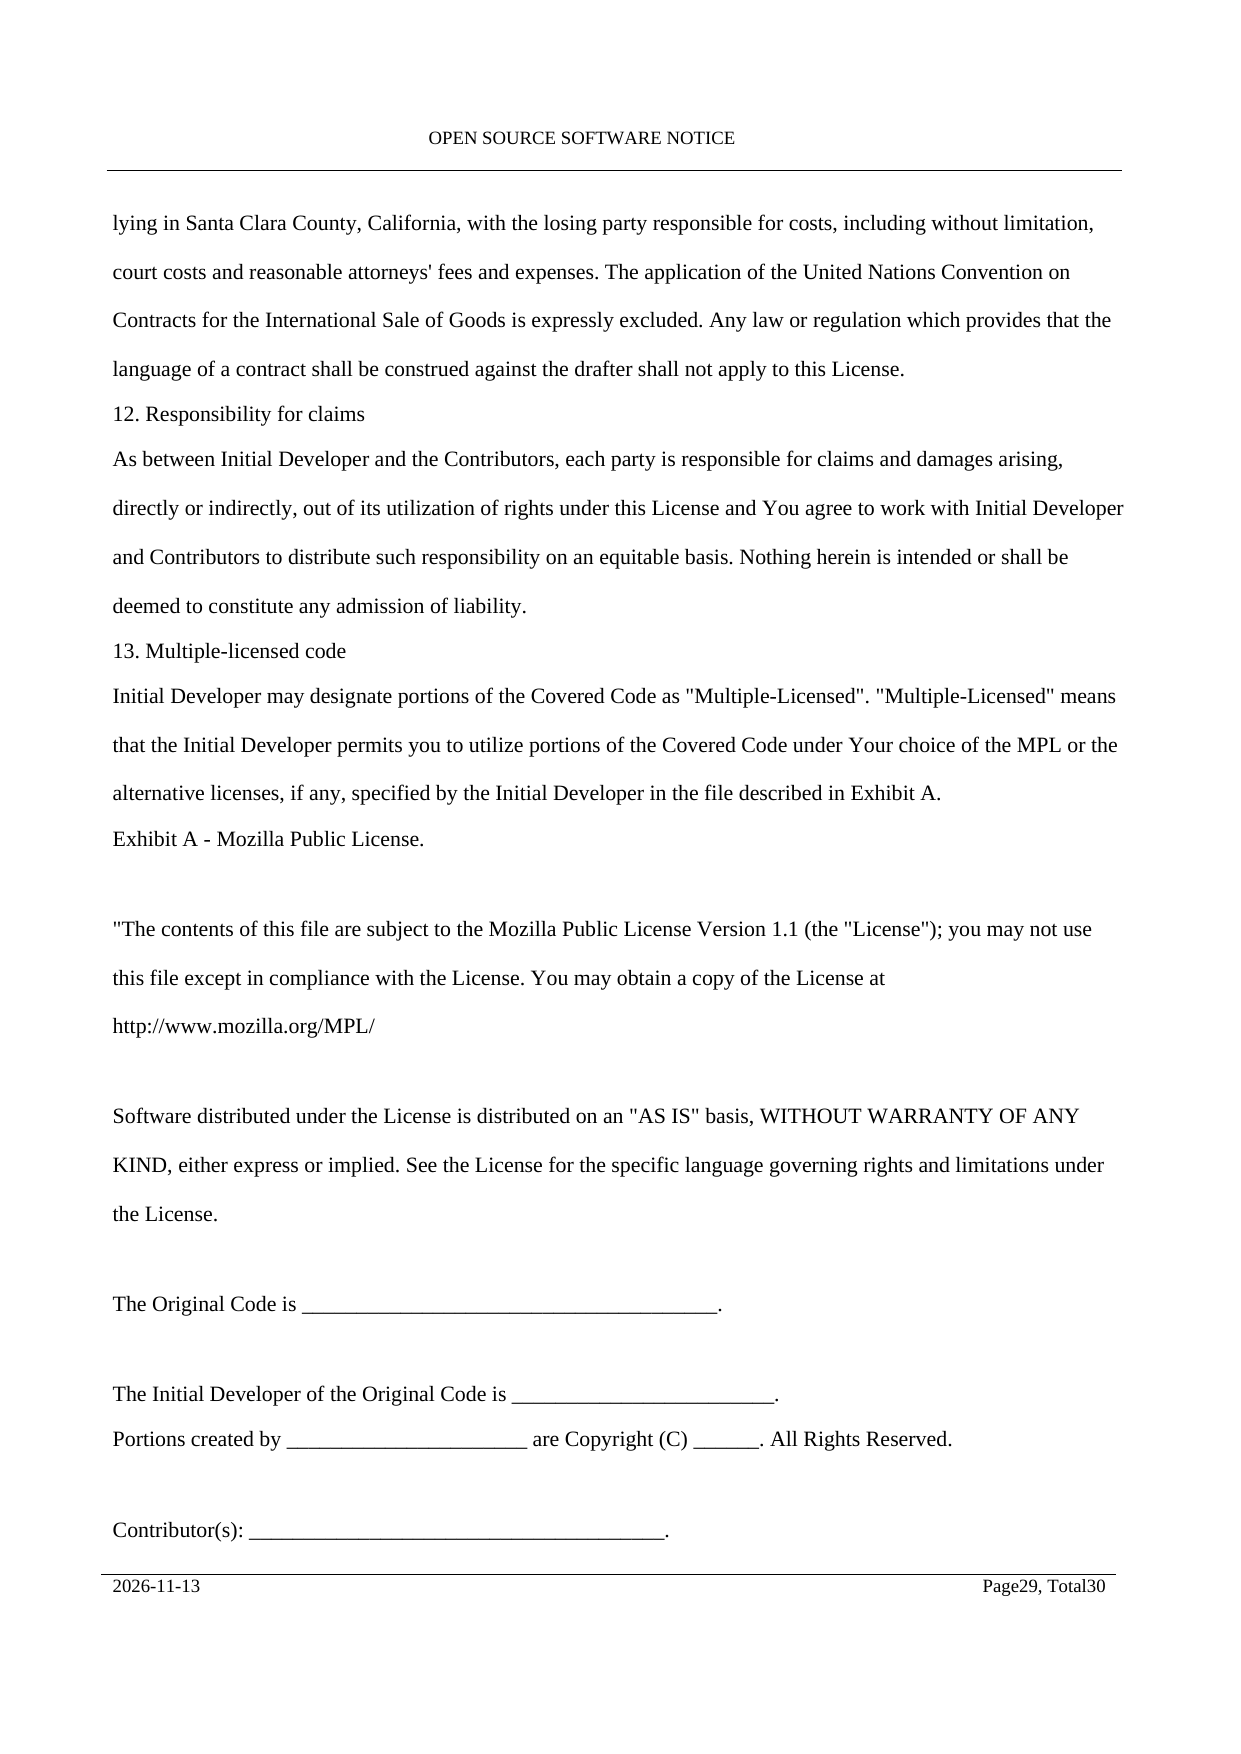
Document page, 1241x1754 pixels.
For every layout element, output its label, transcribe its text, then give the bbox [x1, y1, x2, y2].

text Software distributed under the License is distributed on an "AS IS" basis, WITHOUT WARRANTY OF ANY KIND, either express or implied. See the License for the specific language governing rights and limitations under the License. [112, 1100, 1128, 1230]
text The Initial Developer of the Original Code is ________________________. [112, 1378, 1128, 1410]
text Portions created by ______________________ are Copyright (C) ______. All Rights Reserved. [112, 1423, 1128, 1455]
text "The contents of this file are subject to the Mozilla Public License Version 1.1 (the "License"); you may not use this file except in compliance with the License. You may obtain a copy of the License at http://www.mozilla.org/MPL/ [112, 912, 1128, 1042]
text As between Initial Developer and the Contributors, each party is responsible for claims and damages arising, directly or indirectly, out of its utilization of rights under this License and You agree to work with Initial Developer and Contributors to distribute such responsibility on an equitable basis. Nothing herein is intended or shall be deemed to constitute any admission of liability. [112, 443, 1128, 622]
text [112, 206, 1128, 385]
text Exhibit A - Mozilla Public License. [112, 822, 1128, 854]
text 12. Responsibility for claims [112, 398, 1128, 430]
text The Original Code is ______________________________________. [112, 1287, 1128, 1320]
text 13. Multiple-licensed code [112, 634, 1128, 667]
text Contributor(s): ______________________________________. [112, 1513, 1128, 1546]
text Initial Developer may designate portions of the Covered Code as "Multiple-Licensed". "Multiple-Licensed" means that the Initial Developer permits you to utilize portions of the Covered Code under Your choice of the MPL or the alternative licenses, if any, specified by the Initial Developer in the file described in Exhibit A. [112, 679, 1128, 809]
